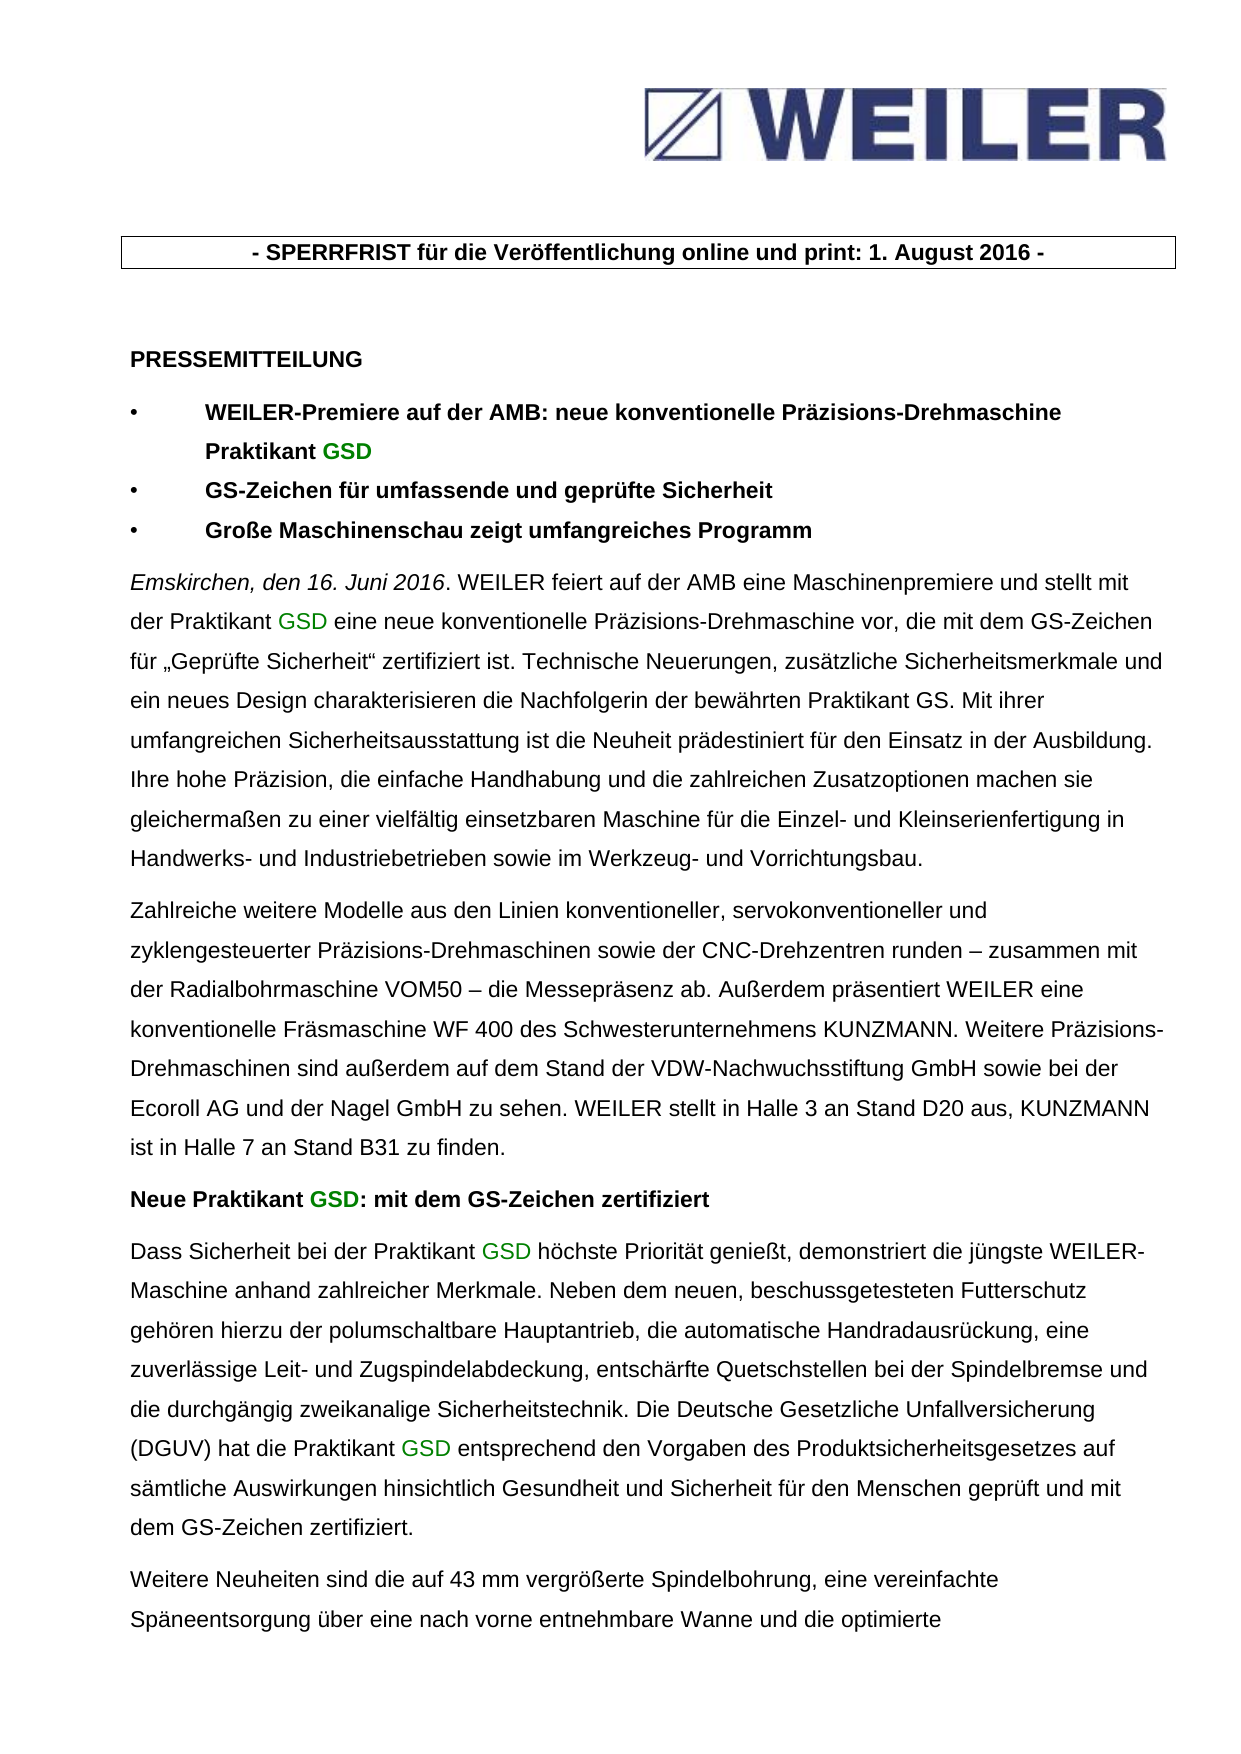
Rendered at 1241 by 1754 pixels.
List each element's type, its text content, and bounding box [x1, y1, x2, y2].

text Zahlreiche weitere Modelle aus den Linien konventioneller, servokonventioneller und zyklengesteuerter Präzisions-Drehmaschinen sowie der CNC-Drehzentren runden – zusammen mit der Radialbohrmaschine VOM50 – die Messepräsenz ab. Außerdem präsentiert WEILER eine konventionelle Fräsmaschine WF 400 des Schwesterunternehmens KUNZMANN. Weitere Präzisions-Drehmaschinen sind außerdem auf dem Stand der VDW-Nachwuchsstiftung GmbH sowie bei der Ecoroll AG und der Nagel GmbH zu sehen. WEILER stellt in Halle 3 an Stand D20 aus, KUNZMANN ist in Halle 7 an Stand B31 zu finden. [130, 897, 1167, 1160]
list GS-Zeichen für umfassende und geprüfte Sicherheit [130, 477, 1167, 504]
text Dass Sicherheit bei der Praktikant GSD höchste Priorität genießt, demonstriert die jüngste WEILER-Maschine anhand zahlreicher Merkmale. Neben dem neuen, beschussgetesteten Futterschutz gehören hierzu der polumschaltbare Hauptantrieb, die automatische Handradausrückung, eine zuverlässige Leit- und Zugspindelabdeckung, entschärfte Quetschstellen bei der Spindelbremse und die durchgängig zweikanalige Sicherheitstechnik. Die Deutsche Gesetzliche Unfallversicherung (DGUV) hat die Praktikant GSD entsprechend den Vorgaben des Produktsicherheitsgesetzes auf sämtliche Auswirkungen hinsichtlich Gesundheit und Sicherheit für den Menschen geprüft und mit dem GS-Zeichen zertifiziert. [130, 1238, 1167, 1541]
picture [644, 88, 1167, 161]
text Emskirchen, den 16. Juni 2016. WEILER feiert auf der AMB eine Maschinenpremiere und stellt mit der Praktikant GSD eine neue konventionelle Präzisions-Drehmaschine vor, die mit dem GS-Zeichen für „Geprüfte Sicherheit“ zertifiziert ist. Technische Neuerungen, zusätzliche Sicherheitsmerkmale und ein neues Design charakterisieren die Nachfolgerin der bewährten Praktikant GS. Mit ihrer umfangreichen Sicherheitsausstattung ist die Neuheit prädestiniert für den Einsatz in der Ausbildung. Ihre hohe Präzision, die einfache Handhabung und die zahlreichen Zusatzoptionen machen sie gleichermaßen zu einer vielfältig einsetzbaren Maschine für die Einzel- und Kleinserienfertigung in Handwerks- und Industriebetrieben sowie im Werkzeug- und Vorrichtungsbau. [130, 569, 1167, 872]
text - SPERRFRIST für die Veröffentlichung online und print: 1. August 2016 - [122, 237, 1175, 268]
text Neue Praktikant GSD: mit dem GS-Zeichen zertifiziert [130, 1186, 1167, 1212]
text PRESSEMITTEILUNG [130, 346, 1167, 373]
list WEILER-Premiere auf der AMB: neue konventionelle Präzisions-Drehmaschine Praktikant GSD [130, 398, 1167, 464]
list Große Maschinenschau zeigt umfangreiches Programm [130, 517, 1167, 543]
